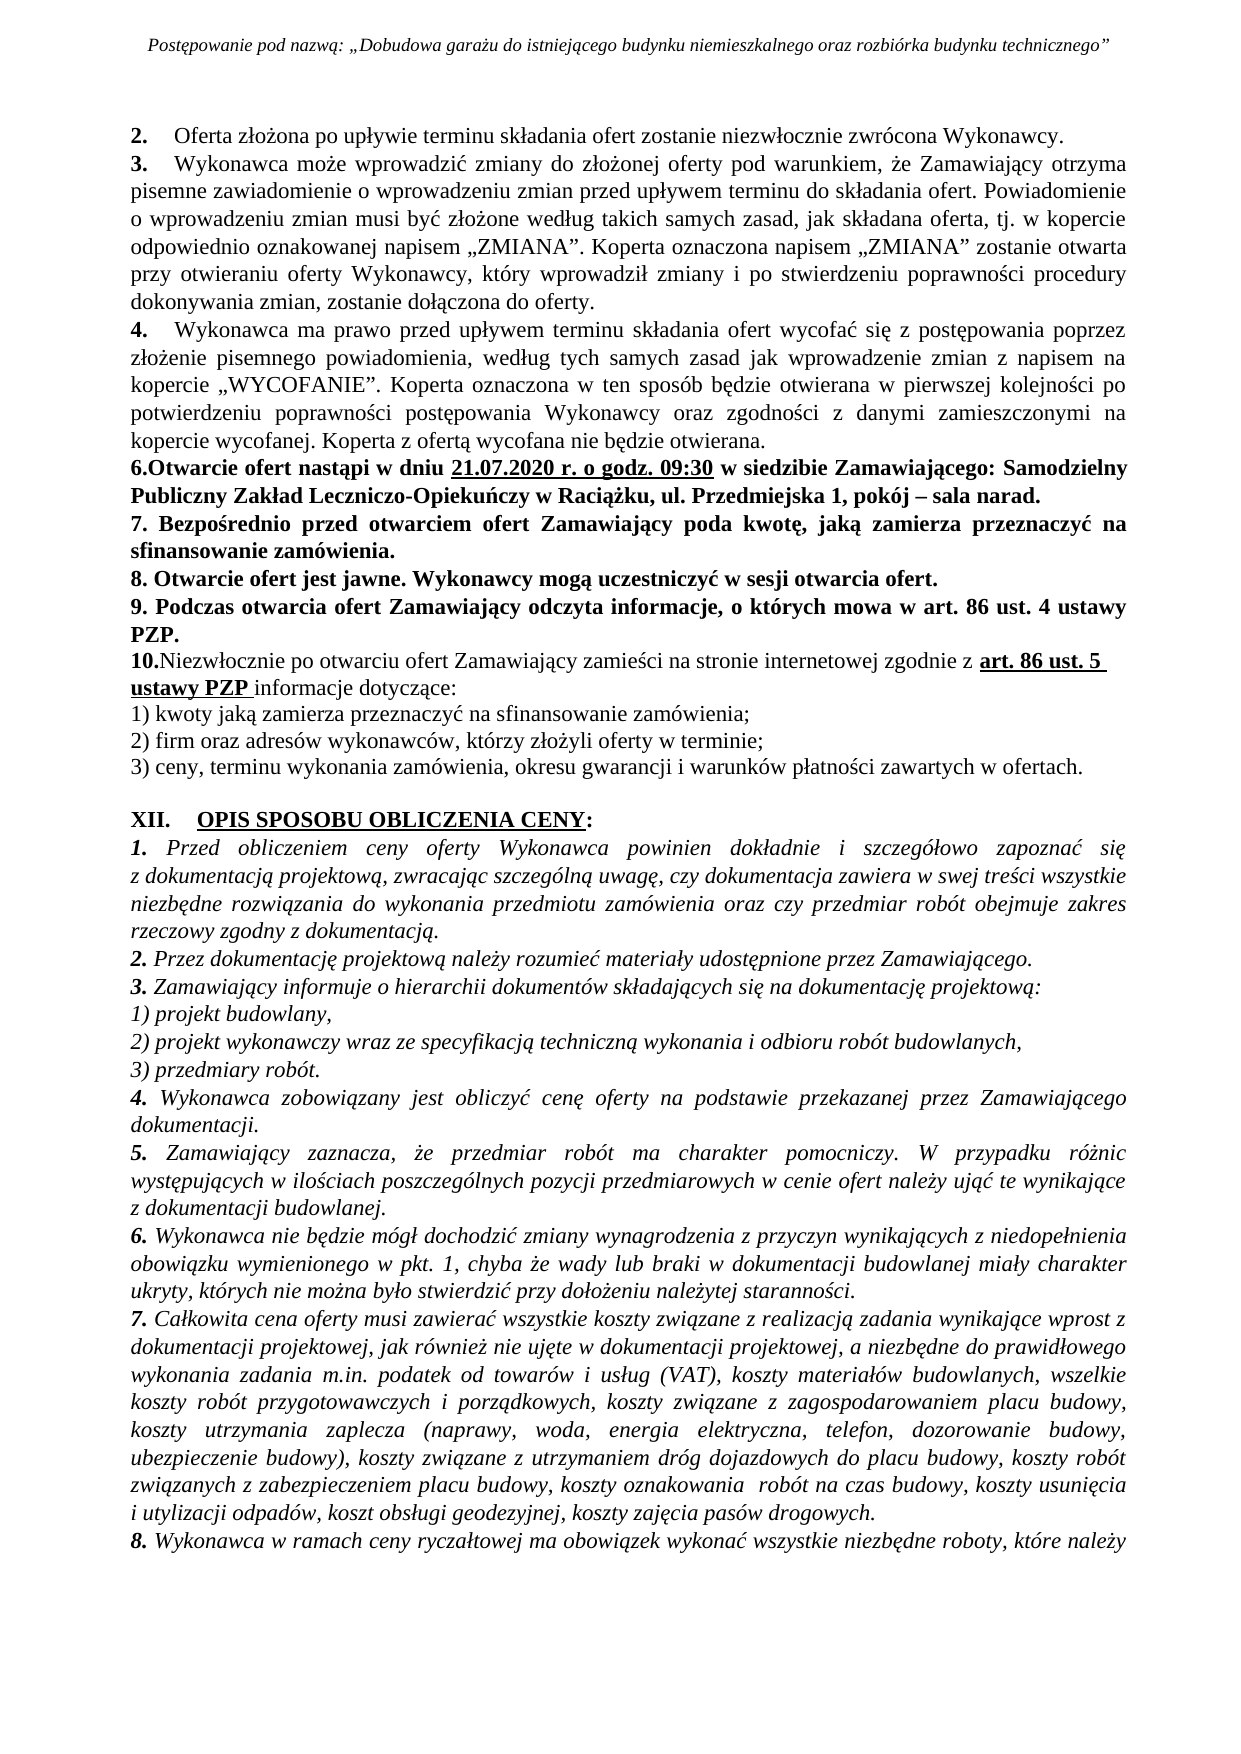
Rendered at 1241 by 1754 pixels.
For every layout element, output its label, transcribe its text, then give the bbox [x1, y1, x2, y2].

list Wykonawca ma prawo przed upływem terminu składania ofert wycofać się z postępowania poprzez złożenie pisemnego powiadomienia, według tych samych zasad jak wprowadzenie zmian z napisem na kopercie „WYCOFANIE”. Koperta oznaczona w ten sposób będzie otwierana w pierwszej kolejności po potwierdzeniu poprawności postępowania Wykonawcy oraz zgodności z danymi zamieszczonymi na kopercie wycofanej. Koperta z ofertą wycofana nie będzie otwierana. [130, 315, 1128, 454]
text 5. Zamawiający zaznacza, że przedmiar robót ma charakter pomocniczy. W przypadku różnic występujących w ilościach poszczególnych pozycji przedmiarowych w cenie ofert należy ująć te wynikające z dokumentacji budowlanej. [130, 1138, 1128, 1221]
text 9. Podczas otwarcia ofert Zamawiający odczyta informacje, o których mowa w art. 86 ust. 4 ustawy PZP. [130, 592, 1128, 648]
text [130, 1526, 1128, 1554]
list Wykonawca może wprowadzić zmiany do złożonej oferty pod warunkiem, że Zamawiający otrzyma pisemne zawiadomienie o wprowadzeniu zmian przed upływem terminu do składania ofert. Powiadomienie o wprowadzeniu zmian musi być złożone według takich samych zasad, jak składana oferta, tj. w kopercie odpowiednio oznakowanej napisem „ZMIANA”. Koperta oznaczona napisem „ZMIANA” zostanie otwarta przy otwieraniu oferty Wykonawcy, który wprowadził zmiany i po stwierdzeniu poprawności procedury dokonywania zmian, zostanie dołączona do oferty. [130, 149, 1128, 315]
text 2) projekt wykonawczy wraz ze specyfikacją techniczną wykonania i odbioru robót budowlanych, [130, 1027, 1128, 1055]
text 2. Przez dokumentację projektową należy rozumieć materiały udostępnione przez Zamawiającego. [130, 944, 1128, 972]
text 10.Niezwłocznie po otwarciu ofert Zamawiający zamieści na stronie internetowej zgodnie z art. 86 ust. 5 ustawy PZP informacje dotyczące: [130, 648, 1128, 700]
text 3. Zamawiający informuje o hierarchii dokumentów składających się na dokumentację projektową: [130, 972, 1128, 1000]
text 7. Całkowita cena oferty musi zawierać wszystkie koszty związane z realizacją zadania wynikające wprost z dokumentacji projektowej, jak również nie ujęte w dokumentacji projektowej, a niezbędne do prawidłowego wykonania zadania m.in. podatek od towarów i usług (VAT), koszty materiałów budowlanych, wszelkie koszty robót przygotowawczych i porządkowych, koszty związane z zagospodarowaniem placu budowy, koszty utrzymania zaplecza (naprawy, woda, energia elektryczna, telefon, dozorowanie budowy, ubezpieczenie budowy), koszty związane z utrzymaniem dróg dojazdowych do placu budowy, koszty robót związanych z zabezpieczeniem placu budowy, koszty oznakowania robót na czas budowy, koszty usunięcia i utylizacji odpadów, koszt obsługi geodezyjnej, koszty zajęcia pasów drogowych. [130, 1304, 1128, 1526]
text 3) przedmiary robót. [130, 1055, 1128, 1083]
list OPIS SPOSOBU OBLICZENIA CENY: [130, 806, 1128, 833]
text 1) kwoty jaką zamierza przeznaczyć na sfinansowanie zamówienia; 2) firm oraz adresów wykonawców, którzy złożyli oferty w terminie; 3) ceny, terminu wykonania zamówienia, okresu gwarancji i warunków płatności zawartych w ofertach. [130, 700, 1128, 779]
text 1. Przed obliczeniem ceny oferty Wykonawca powinien dokładnie i szczegółowo zapoznać się z dokumentacją projektową, zwracając szczególną uwagę, czy dokumentacja zawiera w swej treści wszystkie niezbędne rozwiązania do wykonania przedmiotu zamówienia oraz czy przedmiar robót obejmuje zakres rzeczowy zgodny z dokumentacją. [130, 833, 1128, 944]
list Oferta złożona po upływie terminu składania ofert zostanie niezwłocznie zwrócona Wykonawcy. [130, 121, 1128, 149]
text 1) projekt budowlany, [130, 1000, 1128, 1027]
text 6.Otwarcie ofert nastąpi w dniu 21.07.2020 r. o godz. 09:30 w siedzibie Zamawiającego: Samodzielny Publiczny Zakład Leczniczo-Opiekuńczy w Raciążku, ul. Przedmiejska 1, pokój – sala narad. [130, 454, 1128, 509]
text 7. Bezpośrednio przed otwarciem ofert Zamawiający poda kwotę, jaką zamierza przeznaczyć na sfinansowanie zamówienia. [130, 509, 1128, 564]
text 4. Wykonawca zobowiązany jest obliczyć cenę oferty na podstawie przekazanej przez Zamawiającego dokumentacji. [130, 1083, 1128, 1138]
text 6. Wykonawca nie będzie mógł dochodzić zmiany wynagrodzenia z przyczyn wynikających z niedopełnienia obowiązku wymienionego w pkt. 1, chyba że wady lub braki w dokumentacji budowlanej miały charakter ukryty, których nie można było stwierdzić przy dołożeniu należytej staranności. [130, 1221, 1128, 1304]
text 8. Otwarcie ofert jest jawne. Wykonawcy mogą uczestniczyć w sesji otwarcia ofert. [130, 564, 1128, 592]
